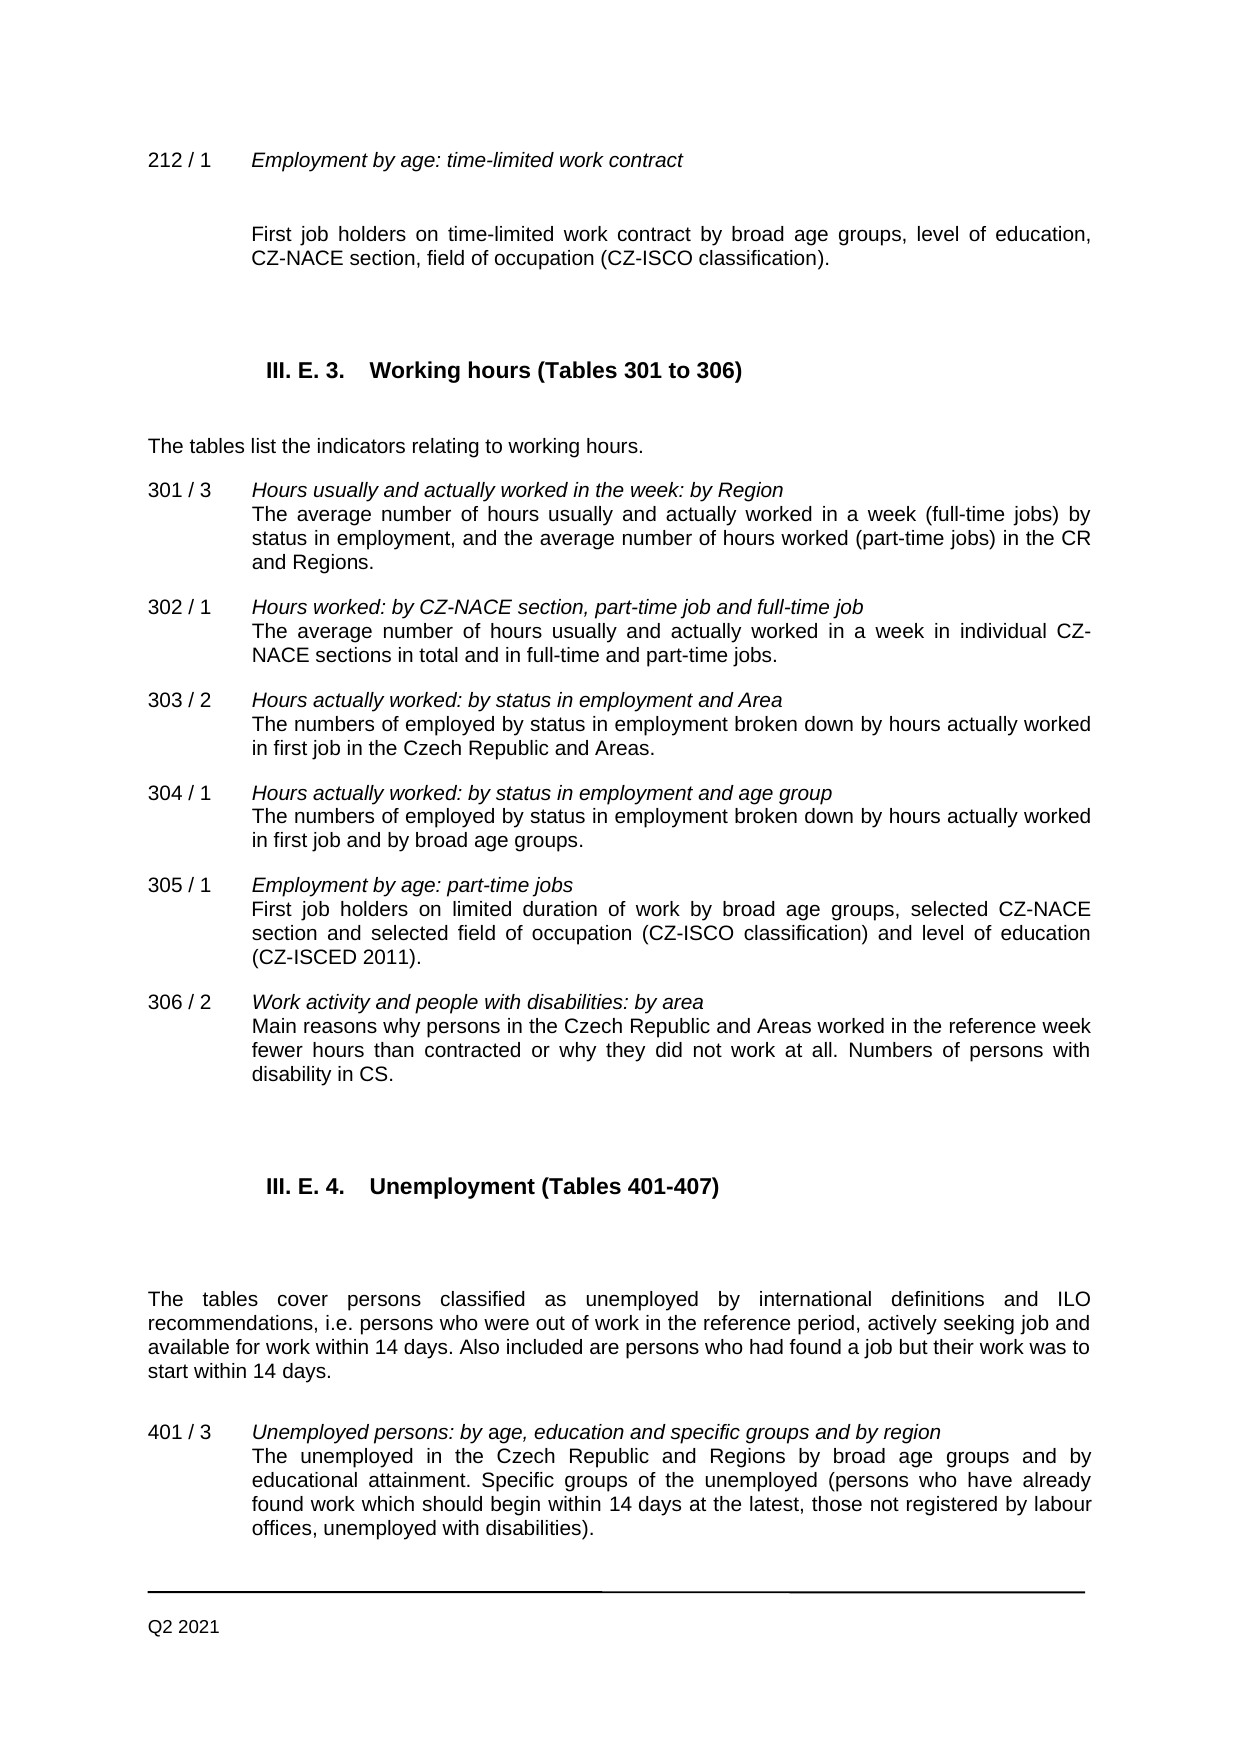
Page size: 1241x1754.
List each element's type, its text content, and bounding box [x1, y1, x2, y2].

text The numbers of employed by status in employment broken down by hours actually worked in first job in the Czech Republic and Areas. [252, 712, 1092, 759]
text 301 / 3 Hours usually and actually worked in the week: by Region [148, 478, 1092, 502]
text 303 / 2 Hours actually worked: by status in employment and Area [148, 688, 1092, 712]
text The tables cover persons classified as unemployed by international definitions and ILO recommendations, i.e. persons who were out of work in the reference period, actively seeking job and available for work within 14 days. Also included are persons who had found a job but their work was to start within 14 days. [148, 1287, 1092, 1383]
text Main reasons why persons in the Czech Republic and Areas worked in the reference week fewer hours than contracted or why they did not work at all. Numbers of persons with disability in CS. [252, 1014, 1092, 1086]
list Unemployment (Tables 401-407) [148, 1173, 1092, 1199]
list Working hours (Tables 301 to 306) [148, 357, 1092, 383]
text 306 / 2 Work activity and people with disabilities: by area [148, 990, 1092, 1014]
text 401 / 3 Unemployed persons: by age, education and specific groups and by region [148, 1420, 1092, 1444]
text The unemployed in the Czech Republic and Regions by broad age groups and by educational attainment. Specific groups of the unemployed (persons who have already found work which should begin within 14 days at the latest, those not registered by labour offices, unemployed with disabilities). [148, 1444, 1092, 1540]
text 212 / 1 Employment by age: time-limited work contract [148, 148, 1092, 172]
text 302 / 1 Hours worked: by CZ-NACE section, part-time job and full-time job [148, 595, 1092, 619]
text The average number of hours usually and actually worked in a week (full-time jobs) by status in employment, and the average number of hours worked (part-time jobs) in the CR and Regions. [252, 502, 1092, 574]
text First job holders on time-limited work contract by broad age groups, level of education, CZ-NACE section, field of occupation (CZ-ISCO classification). [251, 222, 1092, 269]
text 304 / 1 Hours actually worked: by status in employment and age group [148, 780, 1092, 804]
text The tables list the indicators relating to working hours. [148, 433, 1092, 457]
text First job holders on limited duration of work by broad age groups, selected CZ-NACE section and selected field of occupation (CZ-ISCO classification) and level of education (CZ-ISCED 2011). [251, 897, 1092, 969]
text 305 / 1 Employment by age: part-time jobs [148, 873, 1092, 897]
text The average number of hours usually and actually worked in a week in individual CZ-NACE sections in total and in full-time and part-time jobs. [252, 619, 1092, 667]
text The numbers of employed by status in employment broken down by hours actually worked in first job and by broad age groups. [252, 804, 1092, 852]
